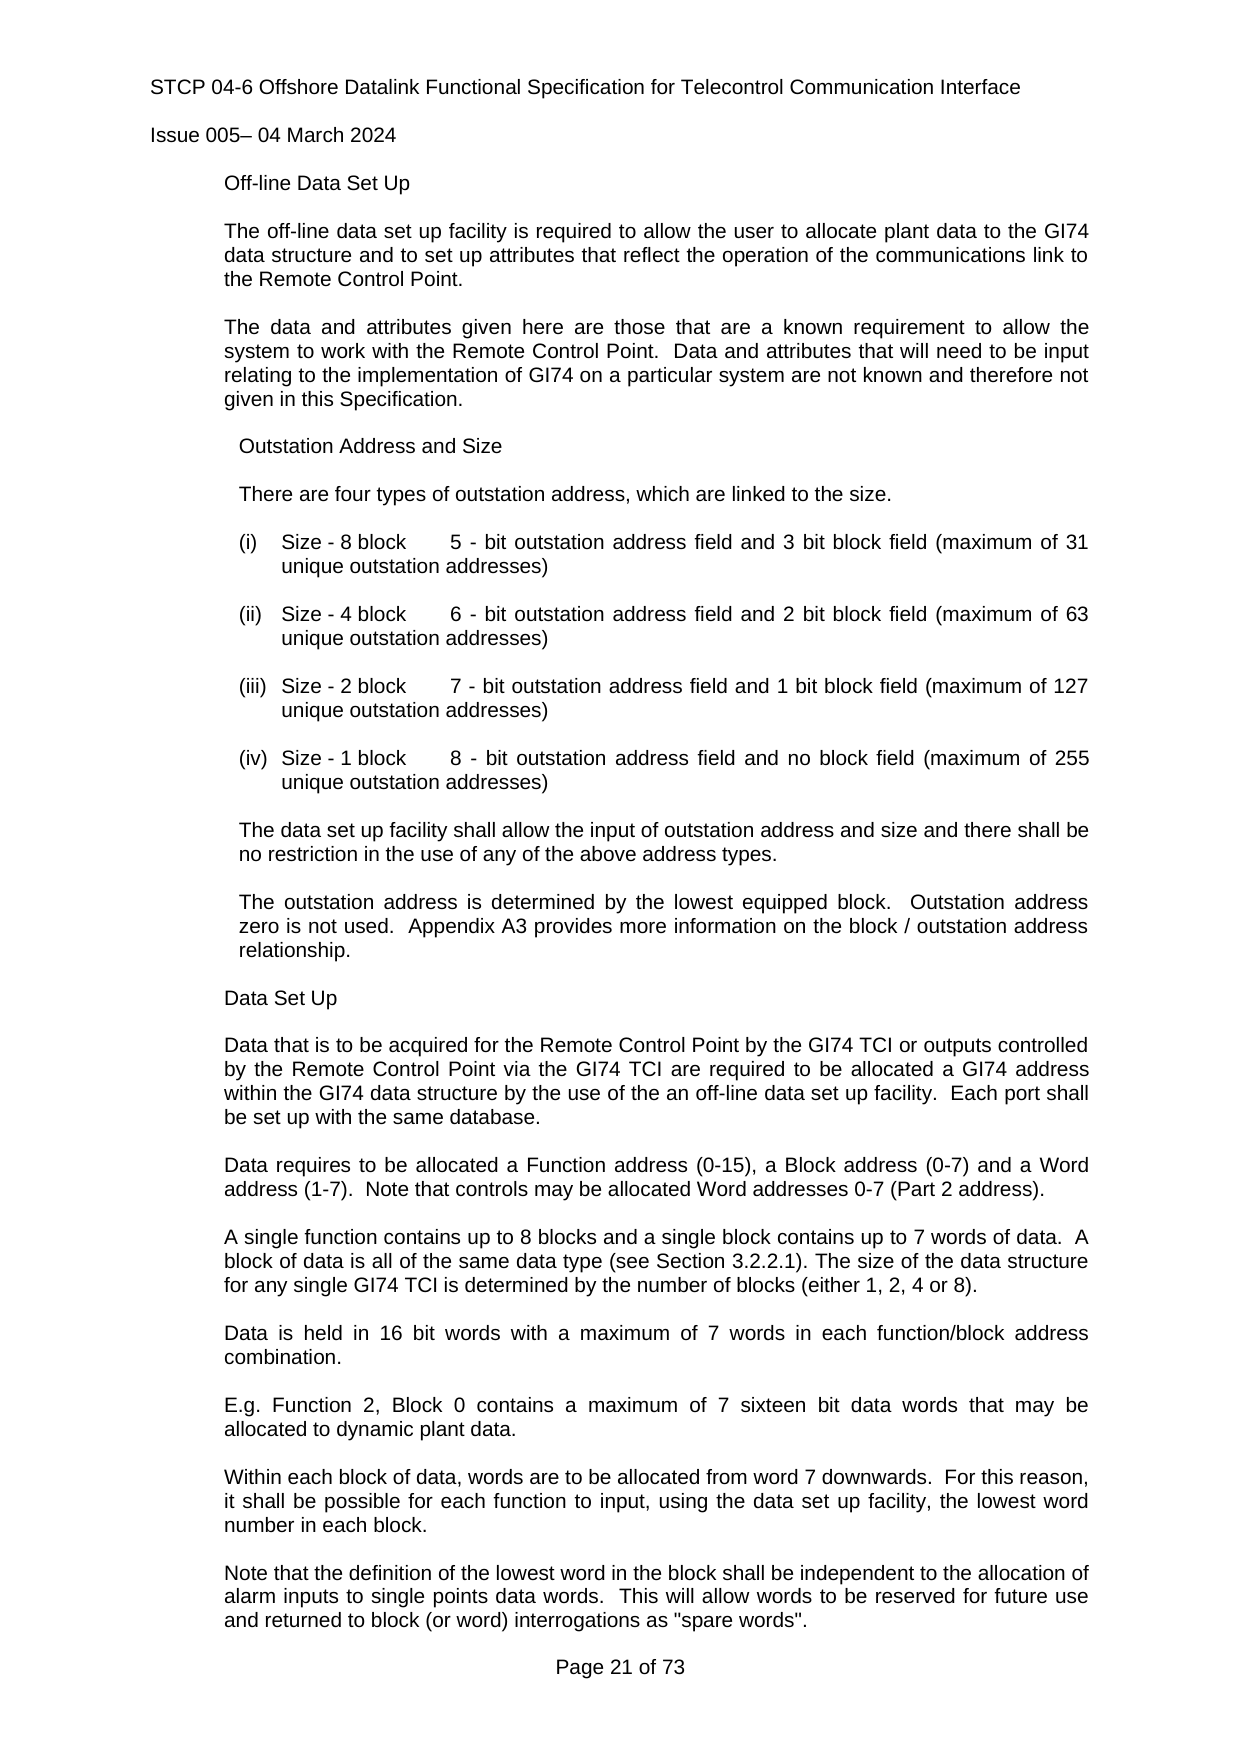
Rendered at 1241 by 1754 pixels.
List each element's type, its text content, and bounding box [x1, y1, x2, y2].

text Outstation Address and Size [150, 434, 1090, 458]
text The off-line data set up facility is required to allow the user to allocate plant data to the GI74 data structure and to set up attributes that reflect the operation of the communications link to the Remote Control Point. [150, 219, 1090, 291]
text The data and attributes given here are those that are a known requirement to allow the system to work with the Remote Control Point. Data and attributes that will need to be input relating to the implementation of GI74 on a particular system are not known and therefore not given in this Specification. [150, 314, 1090, 410]
text E.g. Function 2, Block 0 contains a maximum of 7 sixteen bit data words that may be allocated to dynamic plant data. [150, 1393, 1090, 1441]
text Data requires to be allocated a Function address (0-15), a Block address (0-7) and a Word address (1-7). Note that controls may be allocated Word addresses 0-7 (Part 2 address). [150, 1153, 1090, 1201]
text Data that is to be acquired for the Remote Control Point by the GI74 TCI or outputs controlled by the Remote Control Point via the GI74 TCI are required to be allocated a GI74 address within the GI74 data structure by the use of the an off-line data set up facility. Each port shall be set up with the same database. [150, 1033, 1090, 1129]
text (iii) Size - 2 block 7 - bit outstation address field and 1 bit block field (maximum of 127 unique outstation addresses) [150, 674, 1090, 722]
text The data set up facility shall allow the input of outstation address and size and there shall be no restriction in the use of any of the above address types. [150, 818, 1090, 866]
text There are four types of outstation address, which are linked to the size. [150, 482, 1090, 506]
text (ii) Size - 4 block 6 - bit outstation address field and 2 bit block field (maximum of 63 unique outstation addresses) [150, 602, 1090, 650]
text Note that the definition of the lowest word in the block shall be independent to the allocation of alarm inputs to single points data words. This will allow words to be reserved for future use and returned to block (or word) interrogations as "spare words". [150, 1560, 1090, 1632]
text Off-line Data Set Up [150, 171, 1090, 195]
text Data Set Up [150, 985, 1090, 1009]
text Within each block of data, words are to be allocated from word 7 downwards. For this reason, it shall be possible for each function to input, using the data set up facility, the lowest word number in each block. [150, 1464, 1090, 1536]
text Data is held in 16 bit words with a maximum of 7 words in each function/block address combination. [150, 1321, 1090, 1369]
text (i) Size - 8 block 5 - bit outstation address field and 3 bit block field (maximum of 31 unique outstation addresses) [150, 530, 1090, 578]
text (iv) Size - 1 block 8 - bit outstation address field and no block field (maximum of 255 unique outstation addresses) [150, 746, 1090, 794]
text A single function contains up to 8 blocks and a single block contains up to 7 words of data. A block of data is all of the same data type (see Section 3.2.2.1). The size of the data structure for any single GI74 TCI is determined by the number of blocks (either 1, 2, 4 or 8). [150, 1225, 1090, 1297]
text The outstation address is determined by the lowest equipped block. Outstation address zero is not used. Appendix A3 provides more information on the block / outstation address relationship. [150, 889, 1090, 961]
